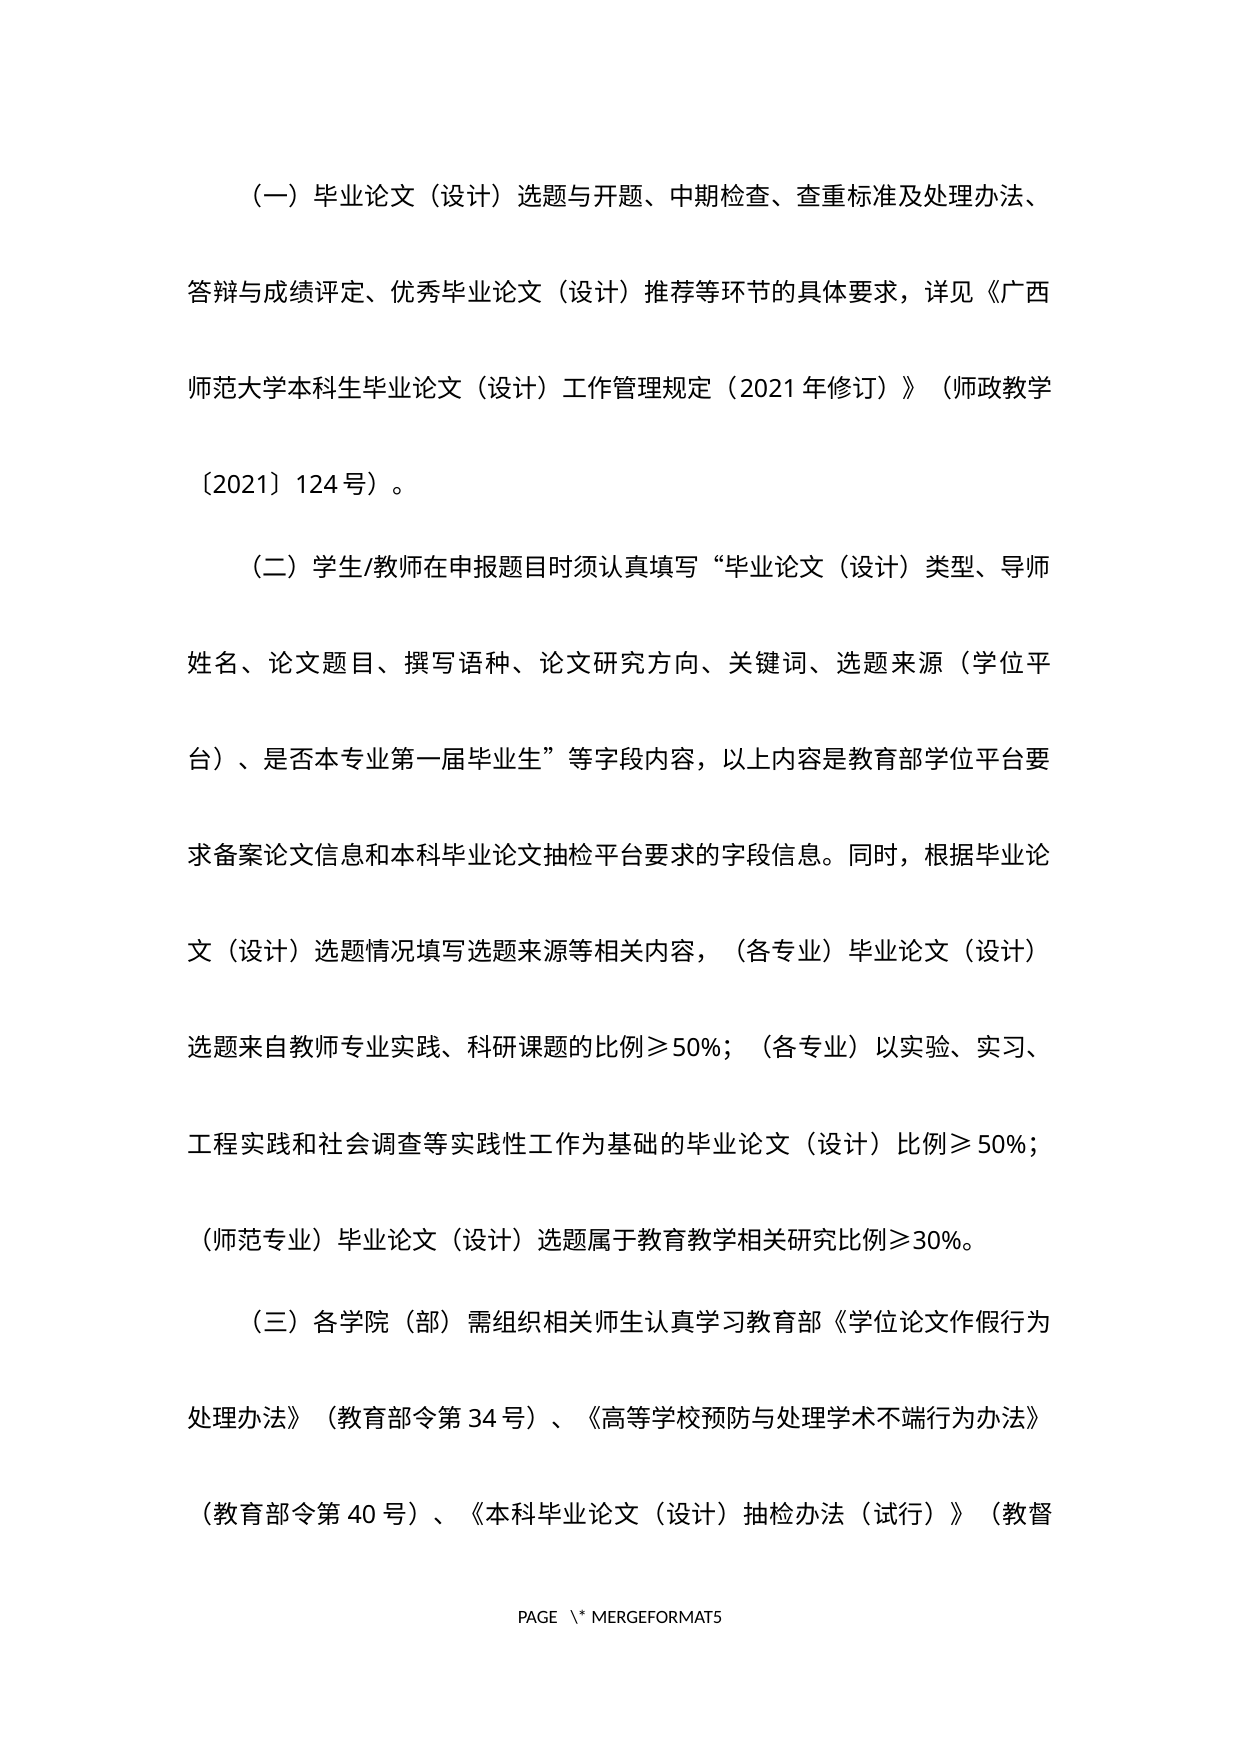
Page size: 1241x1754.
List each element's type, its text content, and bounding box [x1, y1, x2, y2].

text （二）学生/教师在申报题目时须认真填写“毕业论文（设计）类型、导师姓名、论文题目、撰写语种、论文研究方向、关键词、选题来源（学位平台）、是否本专业第一届毕业生”等字段内容，以上内容是教育部学位平台要求备案论文信息和本科毕业论文抽检平台要求的字段信息。同时，根据毕业论文（设计）选题情况填写选题来源等相关内容，（各专业）毕业论文（设计）选题来自教师专业实践、科研课题的比例≥50%；（各专业）以实验、实习、工程实践和社会调查等实践性工作为基础的毕业论文（设计）比例≥50%；（师范专业）毕业论文（设计）选题属于教育教学相关研究比例≥30%。 [187, 533, 1053, 1271]
text （一）毕业论文（设计）选题与开题、中期检查、查重标准及处理办法、答辩与成绩评定、优秀毕业论文（设计）推荐等环节的具体要求，详见《广西师范大学本科生毕业论文（设计）工作管理规定（2021年修订）》（师政教学〔2021〕124号）。 [187, 162, 1053, 515]
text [187, 1288, 1053, 1546]
